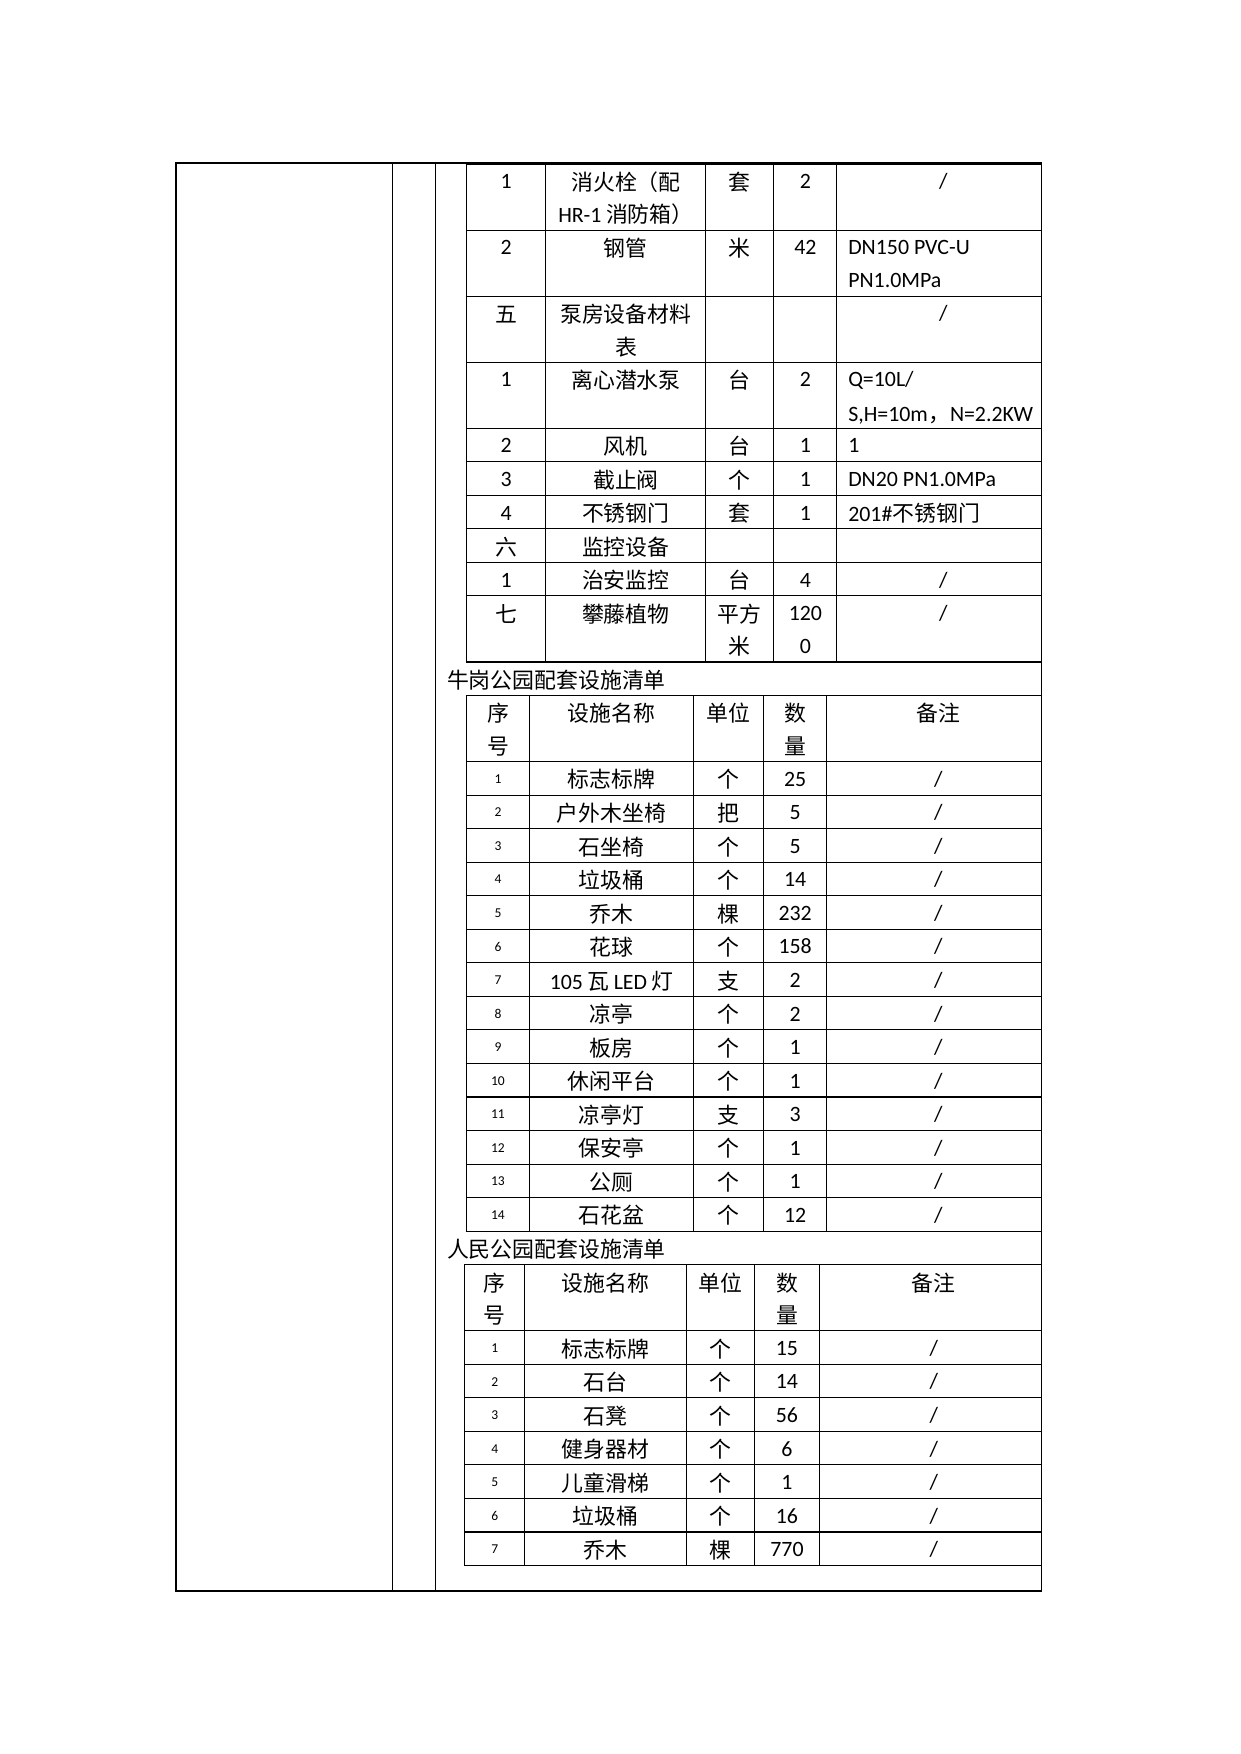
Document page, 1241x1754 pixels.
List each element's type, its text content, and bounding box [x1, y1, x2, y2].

table_cell [177, 164, 392, 1590]
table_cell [436, 164, 1041, 1590]
table_cell 1 [393, 164, 435, 1590]
